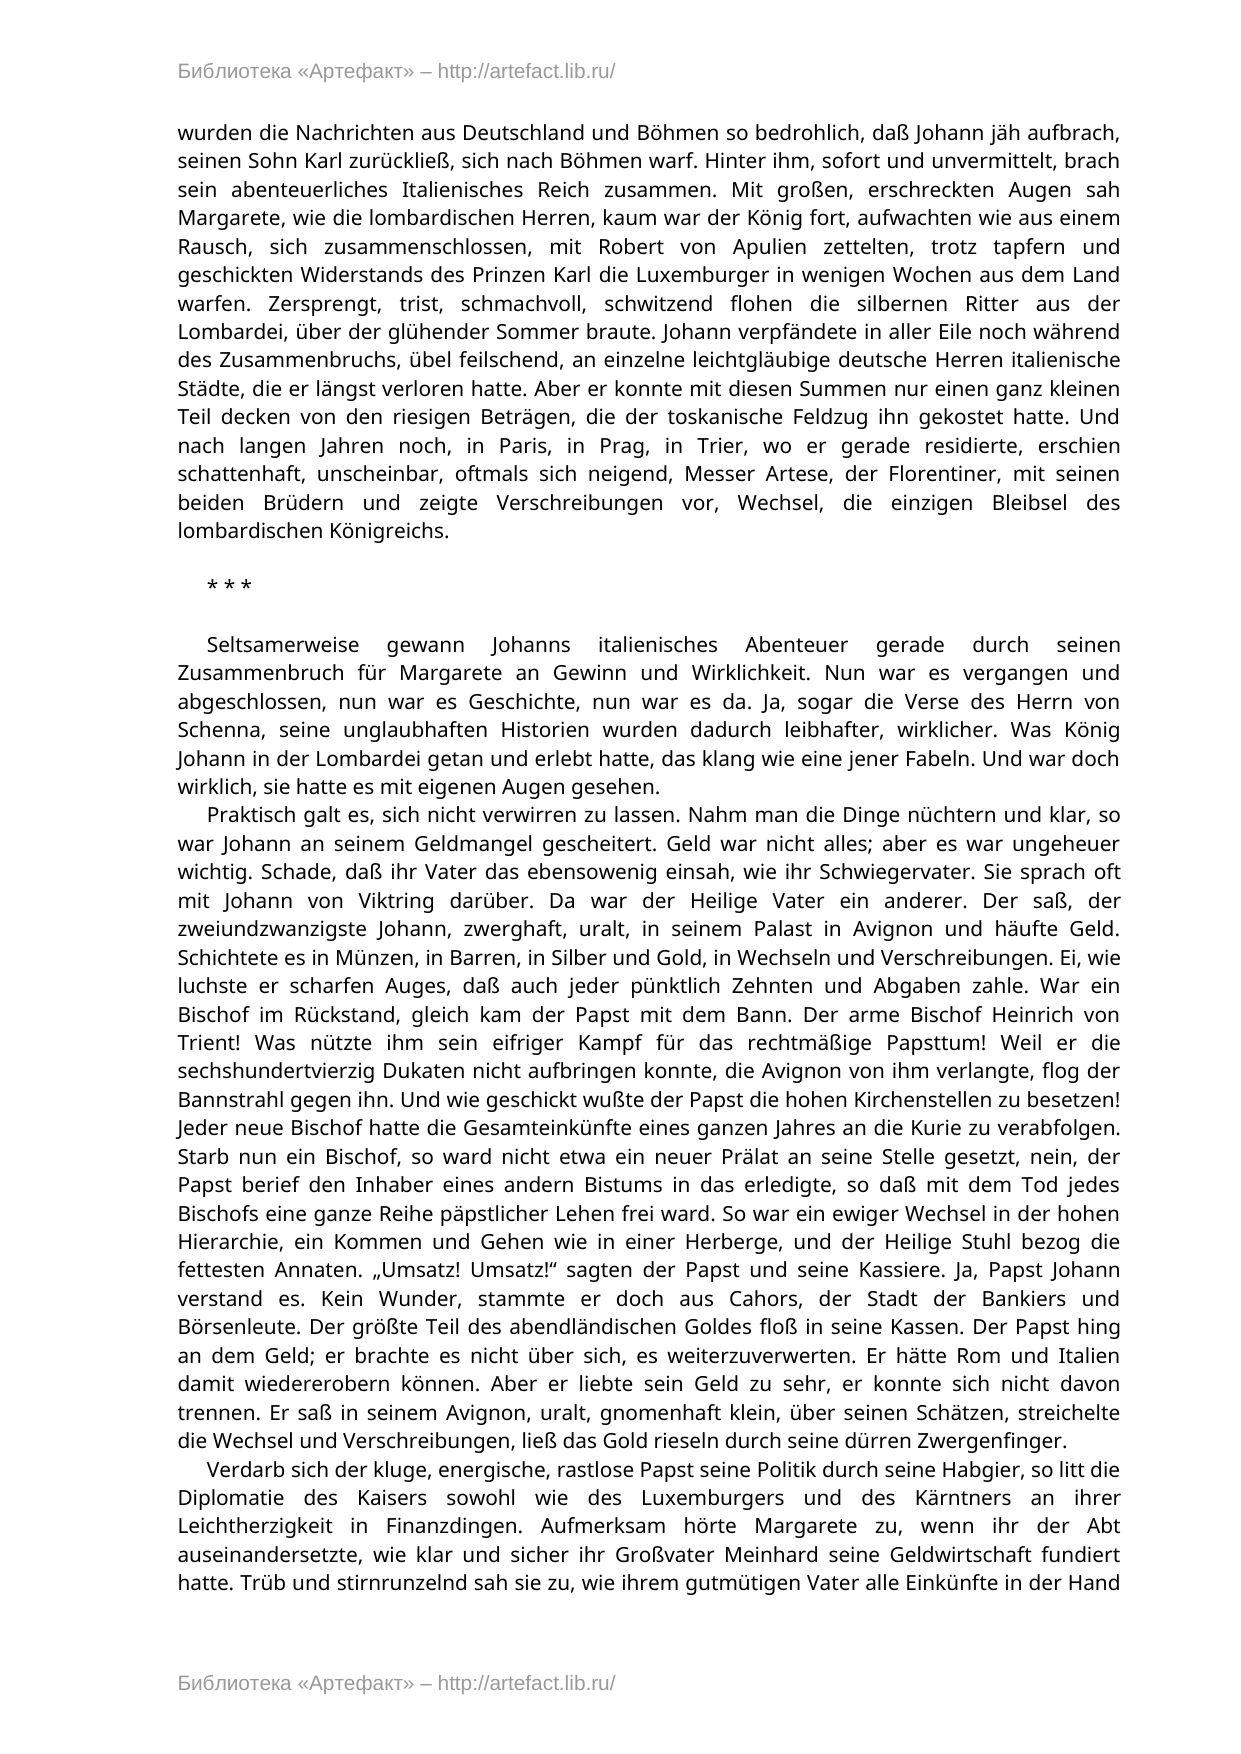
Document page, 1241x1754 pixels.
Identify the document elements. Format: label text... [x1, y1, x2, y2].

text Praktisch galt es, sich nicht verwirren zu lassen. Nahm man die Dinge nüchtern und klar, so war Johann an seinem Geldmangel gescheitert. Geld war nicht alles; aber es war ungeheuer wichtig. Schade, daß ihr Vater das ebensowenig einsah, wie ihr Schwiegervater. Sie sprach oft mit Johann von Viktring darüber. Da war der Heilige Vater ein anderer. Der saß, der zweiundzwanzigste Johann, zwerghaft, uralt, in seinem Palast in Avignon und häufte Geld. Schichtete es in Münzen, in Barren, in Silber und Gold, in Wechseln und Verschreibungen. Ei, wie luchste er scharfen Auges, daß auch jeder pünktlich Zehnten und Abgaben zahle. War ein Bischof im Rückstand, gleich kam der Papst mit dem Bann. Der arme Bischof Heinrich von Trient! Was nützte ihm sein eifriger Kampf für das rechtmäßige Papsttum! Weil er die sechshundertvierzig Dukaten nicht aufbringen konnte, die Avignon von ihm verlangte, flog der Bannstrahl gegen ihn. Und wie geschickt wußte der Papst die hohen Kirchenstellen zu besetzen! Jeder neue Bischof hatte die Gesamteinkünfte eines ganzen Jahres an die Kurie zu verabfolgen. Starb nun ein Bischof, so ward nicht etwa ein neuer Prälat an seine Stelle gesetzt, nein, der Papst berief den Inhaber eines andern Bistums in das erledigte, so daß mit dem Tod jedes Bischofs eine ganze Reihe päpstlicher Lehen frei ward. So war ein ewiger Wechsel in der hohen Hierarchie, ein Kommen und Gehen wie in einer Herberge, und der Heilige Stuhl bezog die fettesten Annaten. „Umsatz! Umsatz!“ sagten der Papst und seine Kassiere. Ja, Papst Johann verstand es. Kein Wunder, stammte er doch aus Cahors, der Stadt der Bankiers und Börsenleute. Der größte Teil des abendländischen Goldes floß in seine Kassen. Der Papst hing an dem Geld; er brachte es nicht über sich, es weiterzuverwerten. Er hätte Rom und Italien damit wiedererobern können. Aber er liebte sein Geld zu sehr, er konnte sich nicht davon trennen. Er saß in seinem Avignon, uralt, gnomenhaft klein, über seinen Schätzen, streichelte die Wechsel und Verschreibungen, ließ das Gold rieseln durch seine dürren Zwergenfinger. [177, 801, 1122, 1455]
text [177, 1455, 1122, 1597]
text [177, 118, 1122, 545]
text * * * [177, 573, 1122, 602]
text Seltsamerweise gewann Johanns italienisches Abenteuer gerade durch seinen Zusammenbruch für Margarete an Gewinn und Wirklichkeit. Nun war es vergangen und abgeschlossen, nun war es Geschichte, nun war es da. Ja, sogar die Verse des Herrn von Schenna, seine unglaubhaften Historien wurden dadurch leibhafter, wirklicher. Was König Johann in der Lombardei getan und erlebt hatte, das klang wie eine jener Fabeln. Und war doch wirklich, sie hatte es mit eigenen Augen gesehen. [177, 630, 1122, 801]
